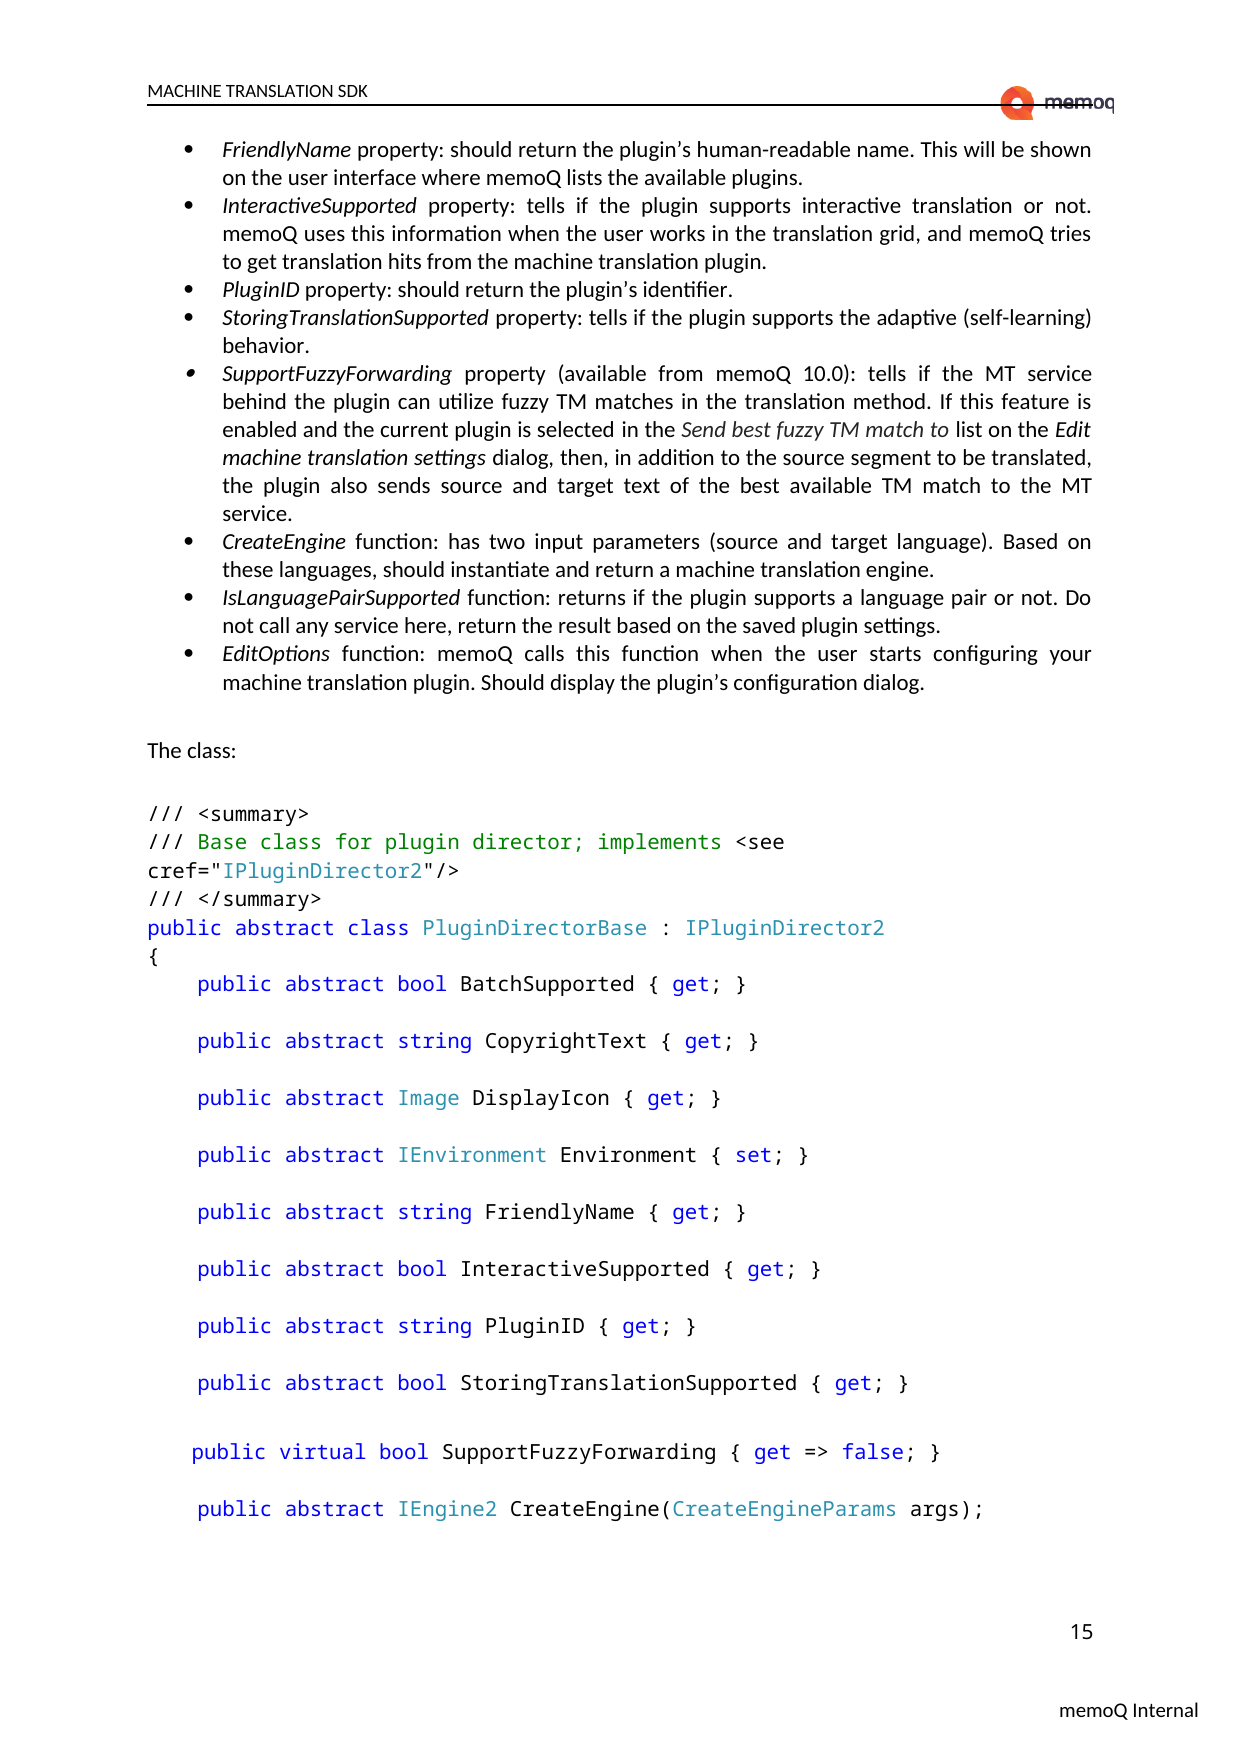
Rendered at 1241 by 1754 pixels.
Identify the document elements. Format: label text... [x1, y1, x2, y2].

text public abstract bool StoringTranslationSupported { get; } [147, 1368, 1093, 1396]
text public abstract Image DisplayIcon { get; } [147, 1083, 1093, 1112]
list IsLanguagePairSupported function: returns if the plugin supports a language pair or not. Do not call any service here, return the result based on the saved plugin settings. [184, 583, 1093, 639]
text public abstract string CopyrightText { get; } [147, 1026, 1093, 1055]
text public abstract class PluginDirectorBase : IPluginDirector2 [147, 913, 1093, 941]
text { [147, 941, 1093, 969]
list PluginID property: should return the plugin’s identifier. [184, 275, 1093, 303]
list SupportFuzzyForwarding property (available from memoQ 10.0): tells if the MT service behind the plugin can utilize fuzzy TM matches in the translation method. If this feature is enabled and the current plugin is selected in the Send best fuzzy TM match to list on the Edit machine translation settings dialog, then, in addition to the source segment to be translated, the plugin also sends source and target text of the best available TM match to the MT service. [184, 359, 1093, 527]
text public abstract bool InteractiveSupported { get; } [147, 1254, 1093, 1282]
picture [1000, 86, 1114, 120]
text public abstract IEnvironment Environment { set; } [147, 1140, 1093, 1168]
list FriendlyName property: should return the plugin’s human-readable name. This will be shown on the user interface where memoQ lists the available plugins. [184, 135, 1093, 191]
text public abstract string PluginID { get; } [147, 1311, 1093, 1339]
text /// <summary> [147, 799, 1093, 827]
text public abstract bool BatchSupported { get; } [147, 969, 1093, 998]
text /// </summary> [147, 884, 1093, 913]
list StoringTranslationSupported property: tells if the plugin supports the adaptive (self-learning) behavior. [184, 303, 1093, 359]
text The class: [147, 736, 1093, 764]
list EditOptions function: memoQ calls this function when the user starts configuring your machine translation plugin. Should display the plugin’s configuration dialog. [184, 639, 1093, 696]
text public abstract string FriendlyName { get; } [147, 1197, 1093, 1225]
list InteractiveSupported property: tells if the plugin supports interactive translation or not. memoQ uses this information when the user works in the translation grid, and memoQ tries to get translation hits from the machine translation plugin. [184, 191, 1093, 275]
text public virtual bool SupportFuzzyForwarding { get => false; } [147, 1437, 1093, 1465]
list CreateEngine function: has two input parameters (source and target language). Based on these languages, should instantiate and return a machine translation engine. [184, 527, 1093, 583]
text /// Base class for plugin director; implements <see cref="IPluginDirector2"/> [147, 827, 1093, 884]
text public abstract IEngine2 CreateEngine(CreateEngineParams args); [147, 1494, 1093, 1522]
